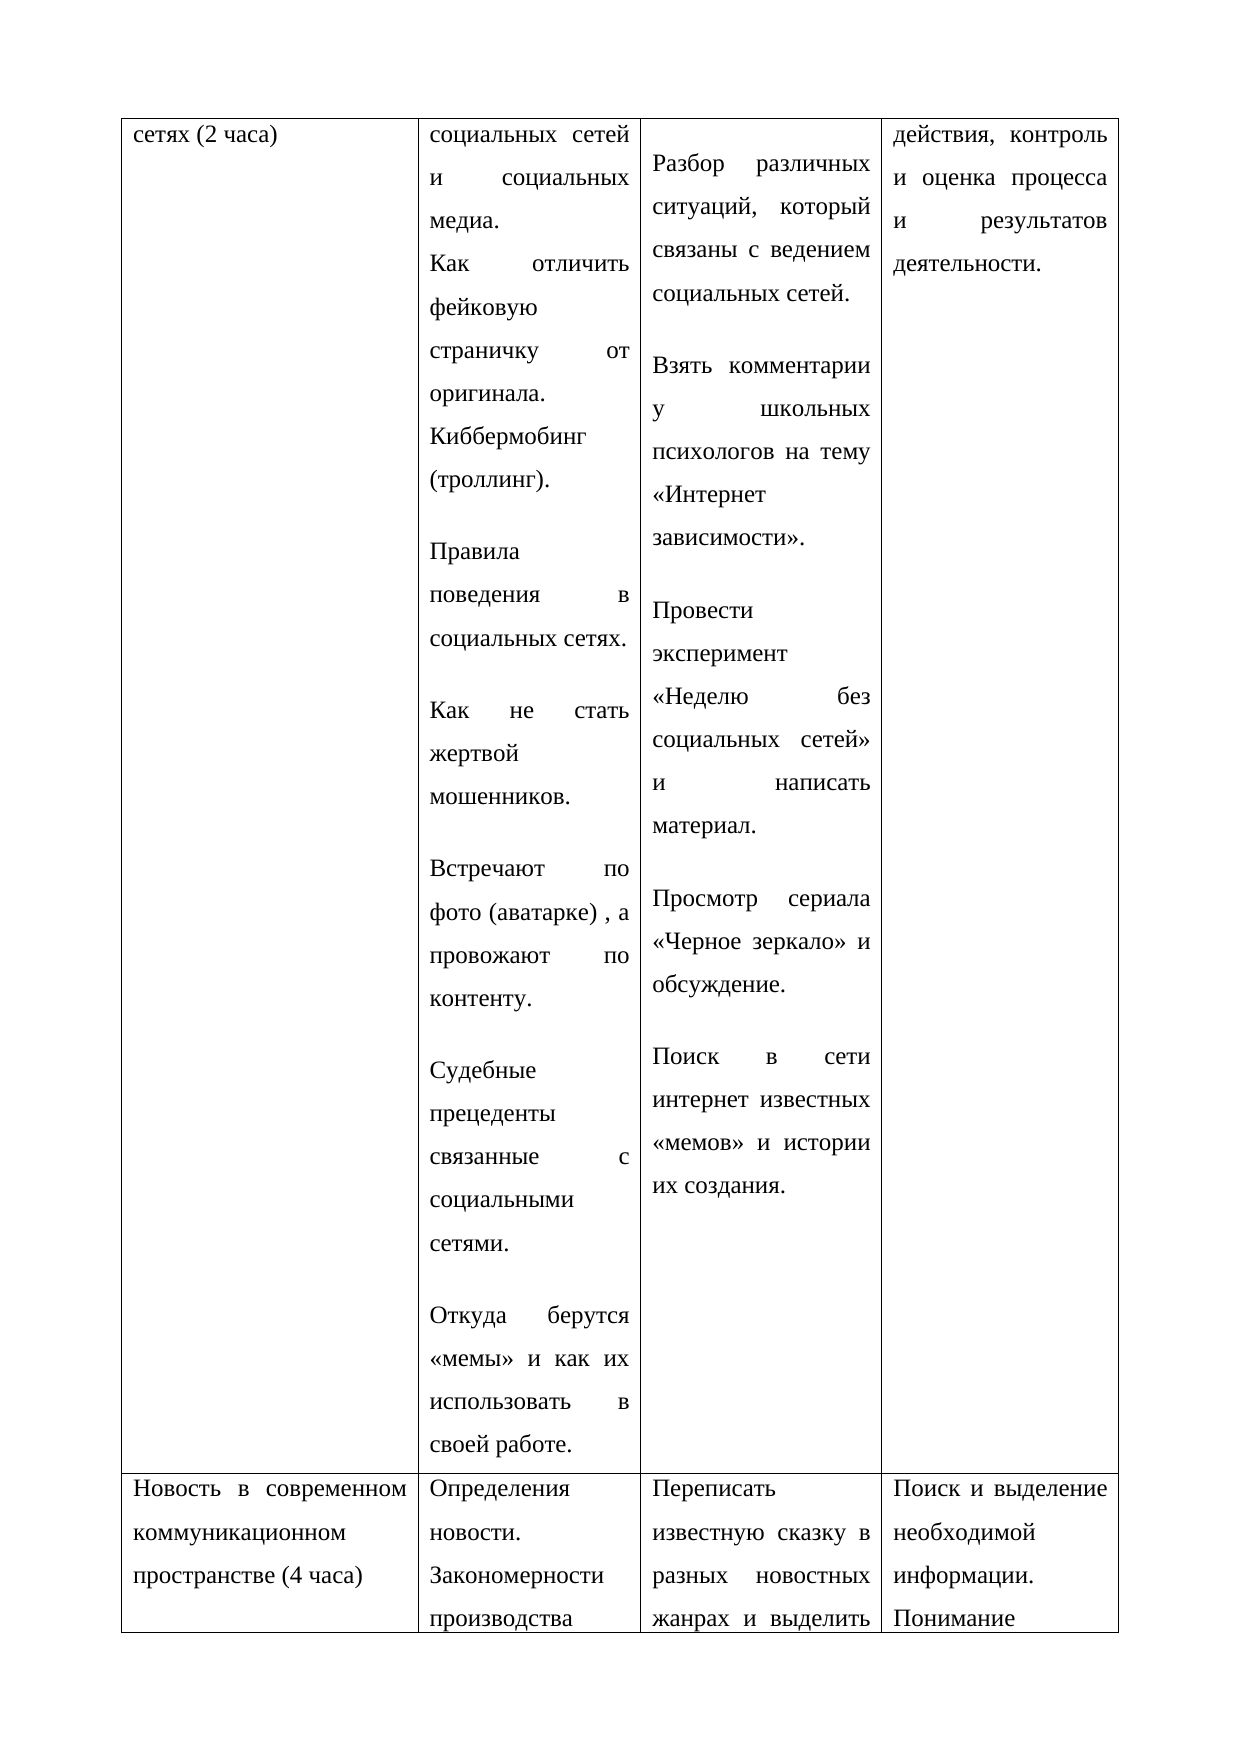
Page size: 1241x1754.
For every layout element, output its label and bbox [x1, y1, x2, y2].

table_cell [882, 1474, 1118, 1632]
table_cell [122, 1474, 418, 1632]
table_cell [122, 119, 418, 1472]
table_cell [641, 1474, 881, 1632]
table_cell [882, 119, 1118, 1472]
table_cell [641, 119, 881, 1472]
table_cell [419, 1474, 640, 1632]
table_cell [419, 119, 640, 1472]
